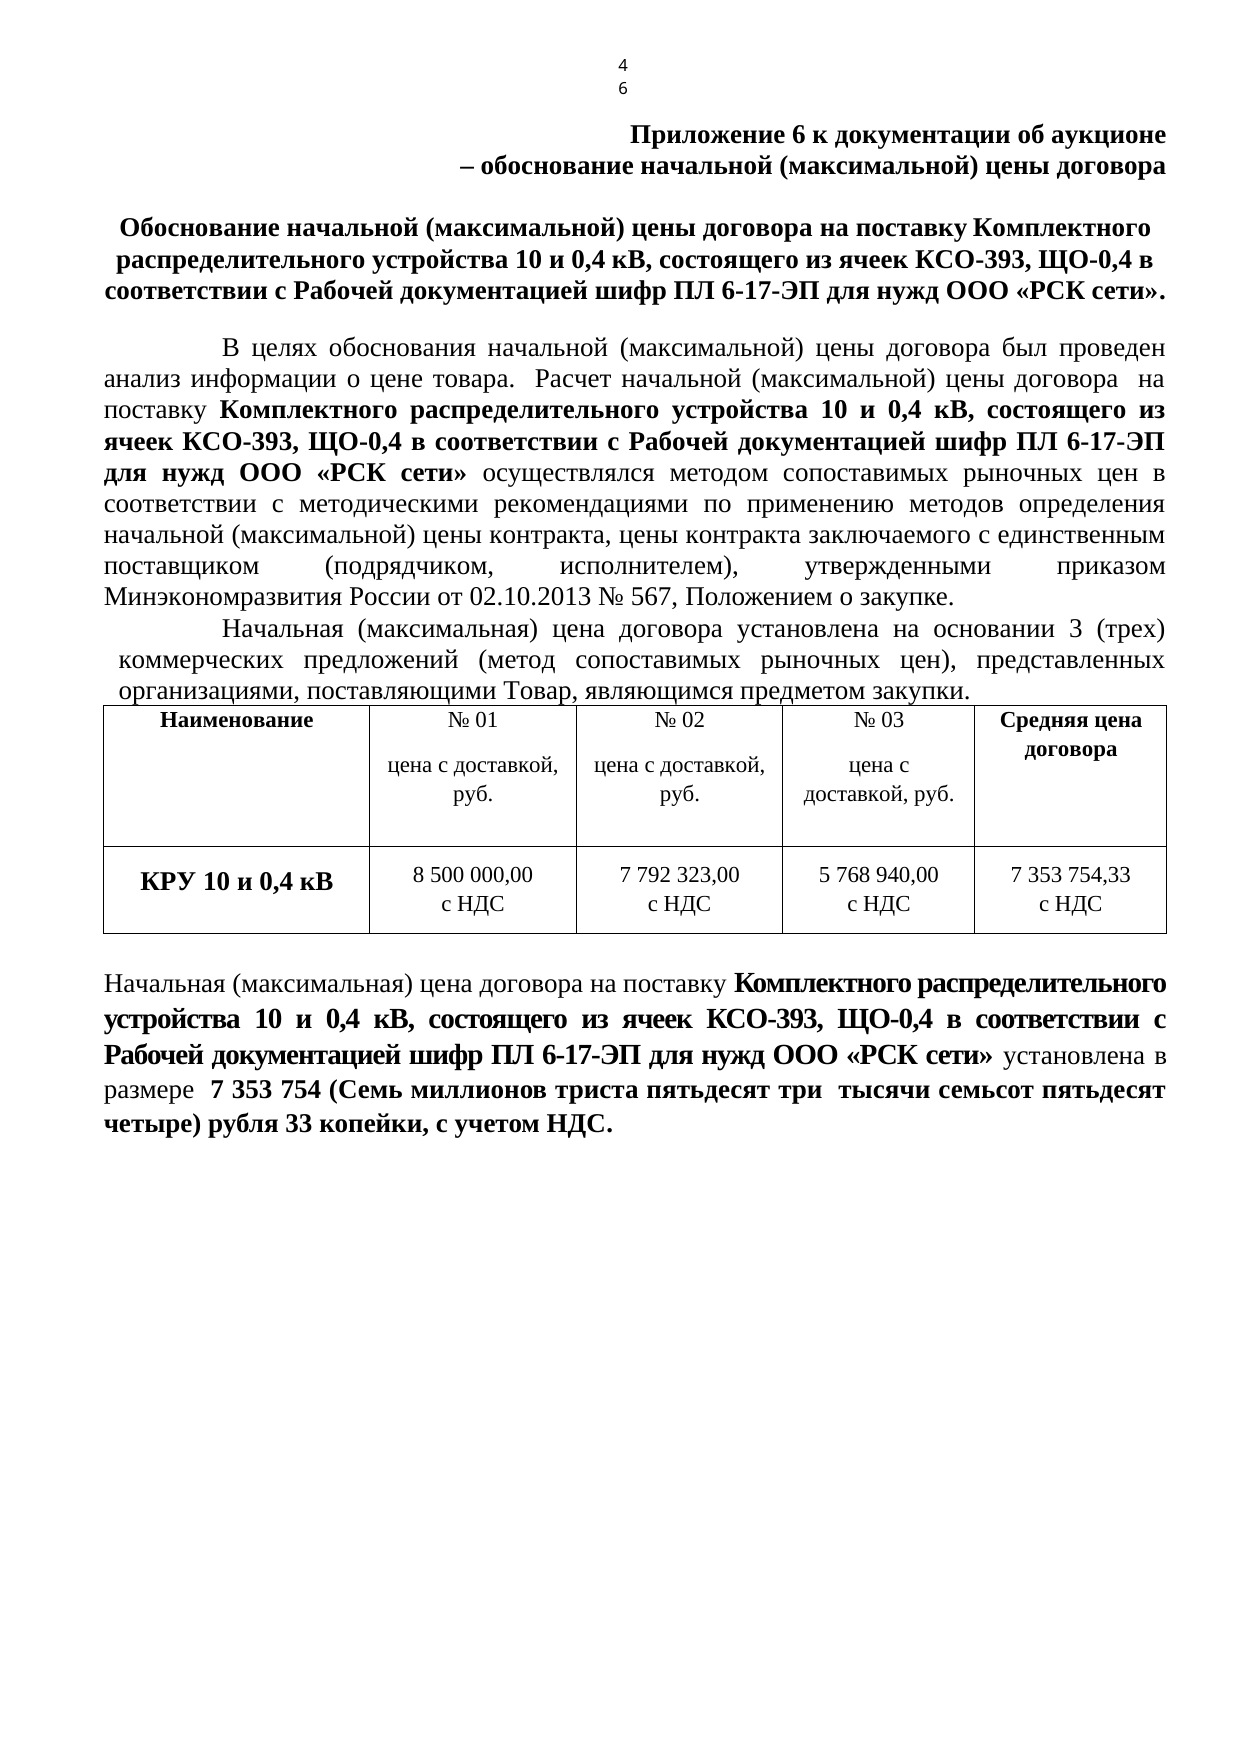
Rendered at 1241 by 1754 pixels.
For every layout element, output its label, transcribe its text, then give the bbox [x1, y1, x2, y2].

text Начальная (максимальная) цена договора на поставку Комплектного распределительного устройства 10 и 0,4 кВ, состоящего из ячеек КСО-393, ЩО-0,4 в соответствии с Рабочей документацией шифр ПЛ 6-17-ЭП для нужд ООО «РСК сети» установлена в размере 7 353 754 (Семь миллионов триста пятьдесят три тысячи семьсот пятьдесят четыре) рубля 33 копейки, с учетом НДС. [103, 965, 1167, 1138]
text Начальная (максимальная) цена договора установлена на основании 3 (трех) коммерческих предложений (метод сопоставимых рыночных цен), представленных организациями, поставляющими Товар, являющимся предметом закупки. [118, 612, 1167, 705]
table_header Средняя цена договора [975, 706, 1166, 846]
table_header Наименование [104, 706, 369, 846]
table_header № 01 цена с доставкой, руб. [370, 706, 576, 846]
table_cell КРУ 10 и 0,4 кВ [104, 847, 369, 933]
table_header № 02 цена с доставкой, руб. [577, 706, 782, 846]
table_cell 7 353 754,33 с НДС [975, 847, 1166, 933]
text Приложение 6 к документации об аукционе [103, 118, 1167, 149]
table_cell 7 792 323,00 с НДС [577, 847, 782, 933]
text В целях обоснования начальной (максимальной) цены договора был проведен анализ информации о цене товара. Расчет начальной (максимальной) цены договора на поставку Комплектного распределительного устройства 10 и 0,4 кВ, состоящего из ячеек КСО-393, ЩО-0,4 в соответствии с Рабочей документацией шифр ПЛ 6-17-ЭП для нужд ООО «РСК сети» осуществлялся методом сопоставимых рыночных цен в соответствии с методическими рекомендациями по применению методов определения начальной (максимальной) цены контракта, цены контракта заключаемого с единственным поставщиком (подрядчиком, исполнителем), утвержденными приказом Минэкономразвития России от 02.10.2013 № 567, Положением о закупке. [103, 331, 1167, 612]
text – обоснование начальной (максимальной) цены договора [103, 149, 1167, 180]
text Обоснование начальной (максимальной) цены договора на поставку Комплектного распределительного устройства 10 и 0,4 кВ, состоящего из ячеек КСО-393, ЩО-0,4 в соответствии с Рабочей документацией шифр ПЛ 6-17-ЭП для нужд ООО «РСК сети». [103, 212, 1167, 305]
table_cell 5 768 940,00 с НДС [783, 847, 974, 933]
table_cell 8 500 000,00 с НДС [370, 847, 576, 933]
table_header № 03 цена с доставкой, руб. [783, 706, 974, 846]
